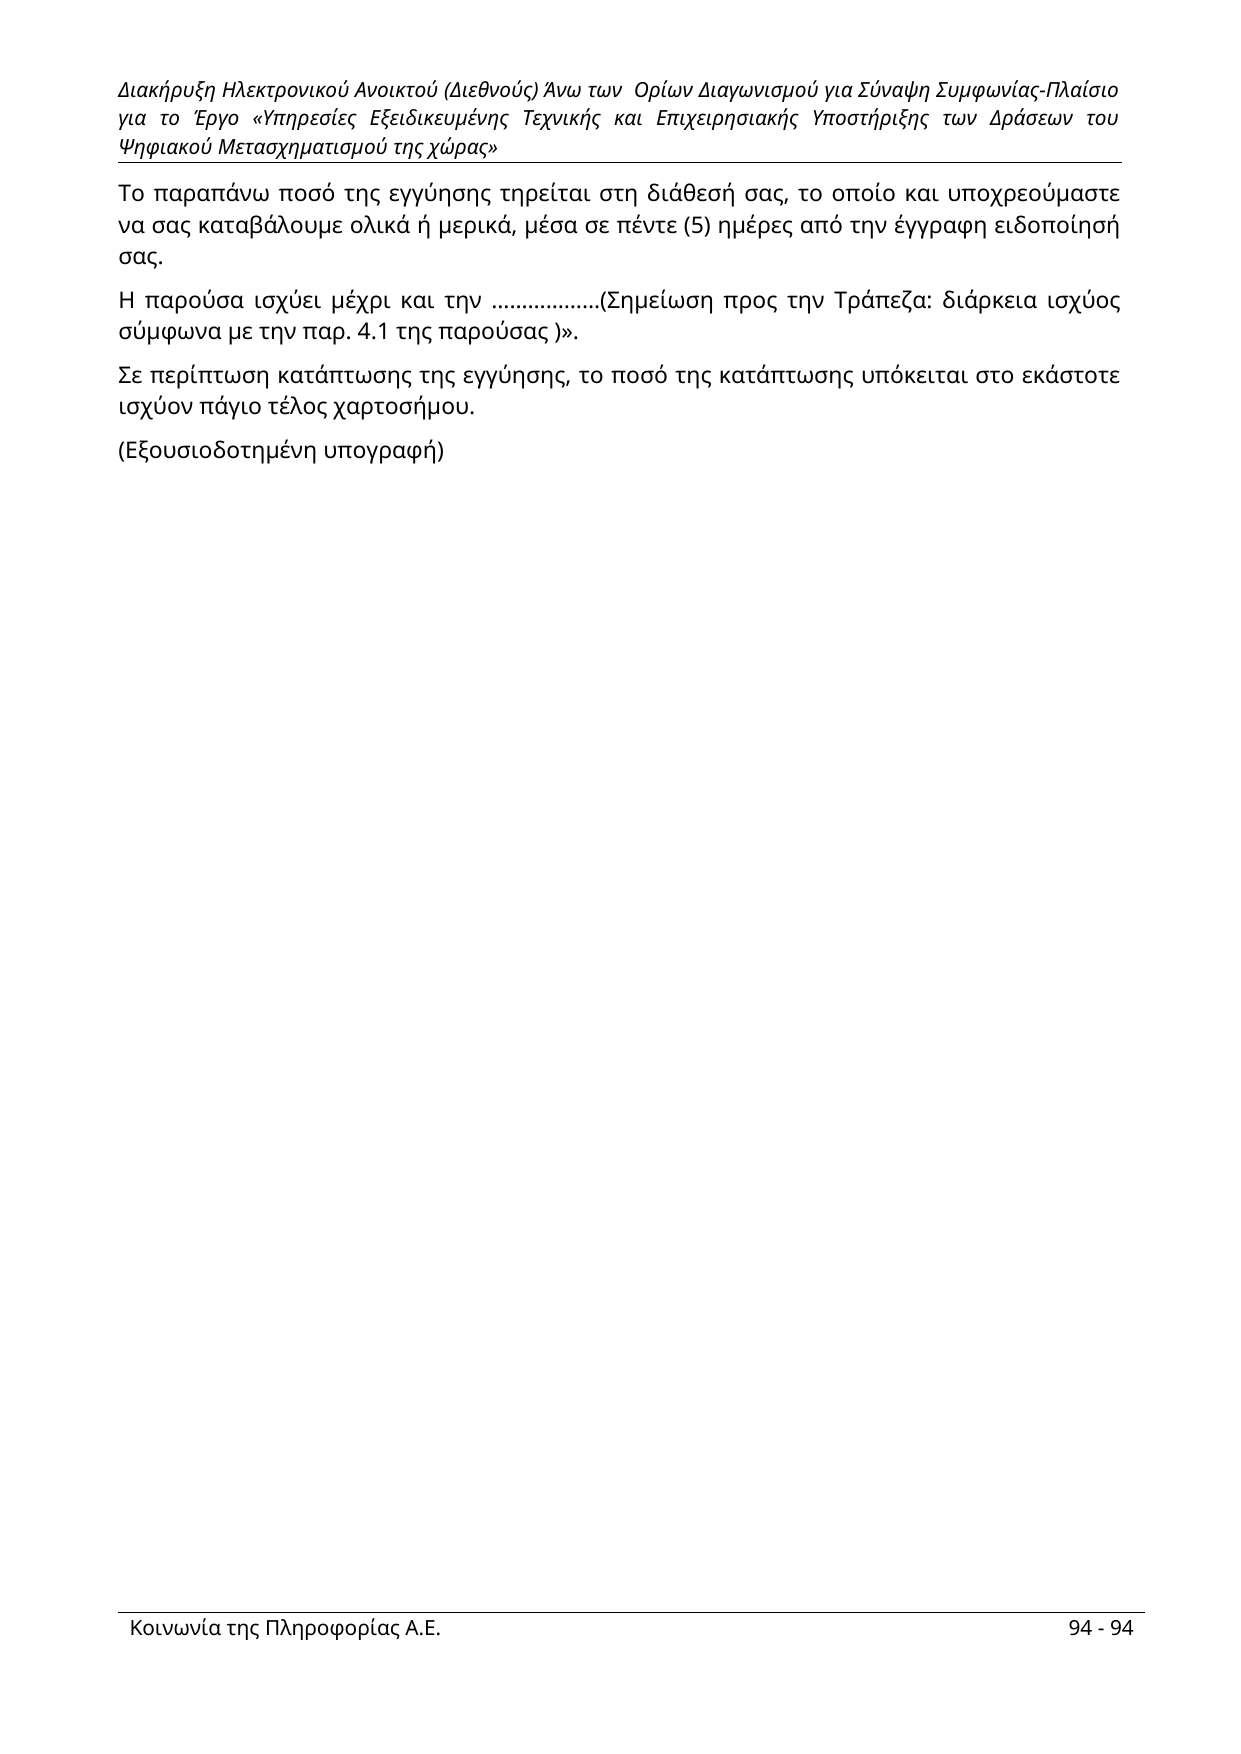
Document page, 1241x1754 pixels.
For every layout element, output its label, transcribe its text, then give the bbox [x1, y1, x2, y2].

text Σε περίπτωση κατάπτωσης της εγγύησης, το ποσό της κατάπτωσης υπόκειται στο εκάστοτε ισχύον πάγιο τέλος χαρτοσήμου. [118, 358, 1122, 421]
text (Εξουσιοδοτημένη υπογραφή) [118, 433, 1122, 465]
text Το παραπάνω ποσό της εγγύησης τηρείται στη διάθεσή σας, το οποίο και υποχρεούμαστε να σας καταβάλουμε ολικά ή μερικά, μέσα σε πέντε (5) ημέρες από την έγγραφη ειδοποίησή σας. [118, 177, 1122, 271]
text Η παρούσα ισχύει μέχρι και την ………………(Σημείωση προς την Τράπεζα: διάρκεια ισχύος σύμφωνα με την παρ. 4.1 της παρούσας )». [118, 283, 1122, 346]
